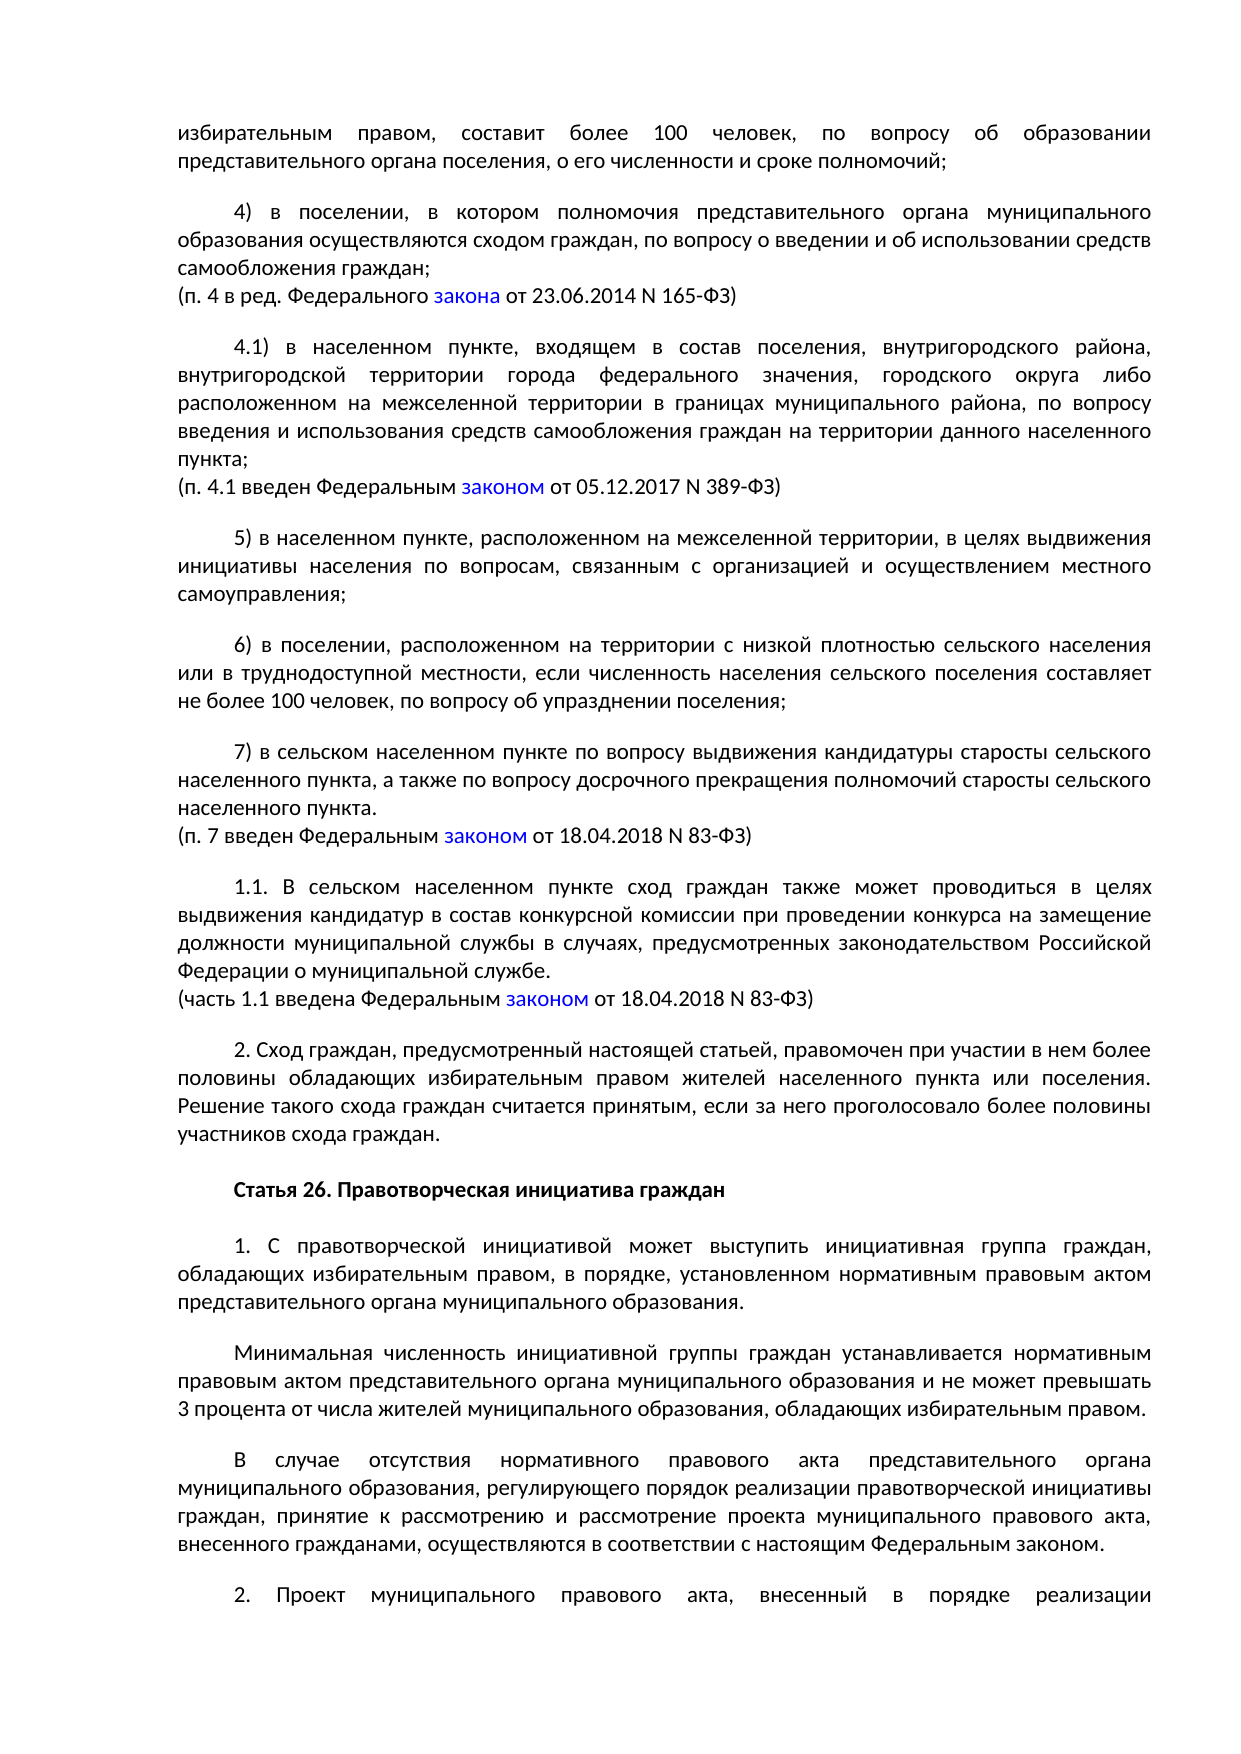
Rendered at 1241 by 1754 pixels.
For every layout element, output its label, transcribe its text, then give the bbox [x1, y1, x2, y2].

text Минимальная численность инициативной группы граждан устанавливается нормативным правовым актом представительного органа муниципального образования и не может превышать 3 процента от числа жителей муниципального образования, обладающих избирательным правом. [177, 1338, 1152, 1422]
text (п. 4.1 введен Федеральным законом от 05.12.2017 N 389-ФЗ) [177, 472, 1152, 500]
text (п. 4 в ред. Федерального закона от 23.06.2014 N 165-ФЗ) [177, 281, 1152, 309]
text (п. 7 введен Федеральным законом от 18.04.2018 N 83-ФЗ) [177, 821, 1152, 849]
text 1. С правотворческой инициативой может выступить инициативная группа граждан, обладающих избирательным правом, в порядке, установленном нормативным правовым актом представительного органа муниципального образования. [177, 1231, 1152, 1315]
text (часть 1.1 введена Федеральным законом от 18.04.2018 N 83-ФЗ) [177, 984, 1152, 1012]
text В случае отсутствия нормативного правового акта представительного органа муниципального образования, регулирующего порядок реализации правотворческой инициативы граждан, принятие к рассмотрению и рассмотрение проекта муниципального правового акта, внесенного гражданами, осуществляются в соответствии с настоящим Федеральным законом. [177, 1445, 1152, 1557]
text 4.1) в населенном пункте, входящем в состав поселения, внутригородского района, внутригородской территории города федерального значения, городского округа либо расположенном на межселенной территории в границах муниципального района, по вопросу введения и использования средств самообложения граждан на территории данного населенного пункта; [177, 332, 1152, 472]
text 7) в сельском населенном пункте по вопросу выдвижения кандидатуры старосты сельского населенного пункта, а также по вопросу досрочного прекращения полномочий старосты сельского населенного пункта. [177, 737, 1152, 821]
text 2. Сход граждан, предусмотренный настоящей статьей, правомочен при участии в нем более половины обладающих избирательным правом жителей населенного пункта или поселения. Решение такого схода граждан считается принятым, если за него проголосовало более половины участников схода граждан. [177, 1035, 1152, 1147]
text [177, 1580, 1152, 1608]
title Статья 26. Правотворческая инициатива граждан [177, 1175, 1152, 1203]
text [177, 118, 1152, 174]
text 1.1. В сельском населенном пункте сход граждан также может проводиться в целях выдвижения кандидатур в состав конкурсной комиссии при проведении конкурса на замещение должности муниципальной службы в случаях, предусмотренных законодательством Российской Федерации о муниципальной службе. [177, 872, 1152, 984]
text 5) в населенном пункте, расположенном на межселенной территории, в целях выдвижения инициативы населения по вопросам, связанным с организацией и осуществлением местного самоуправления; [177, 523, 1152, 607]
text 4) в поселении, в котором полномочия представительного органа муниципального образования осуществляются сходом граждан, по вопросу о введении и об использовании средств самообложения граждан; [177, 197, 1152, 281]
text 6) в поселении, расположенном на территории с низкой плотностью сельского населения или в труднодоступной местности, если численность населения сельского поселения составляет не более 100 человек, по вопросу об упразднении поселения; [177, 630, 1152, 714]
